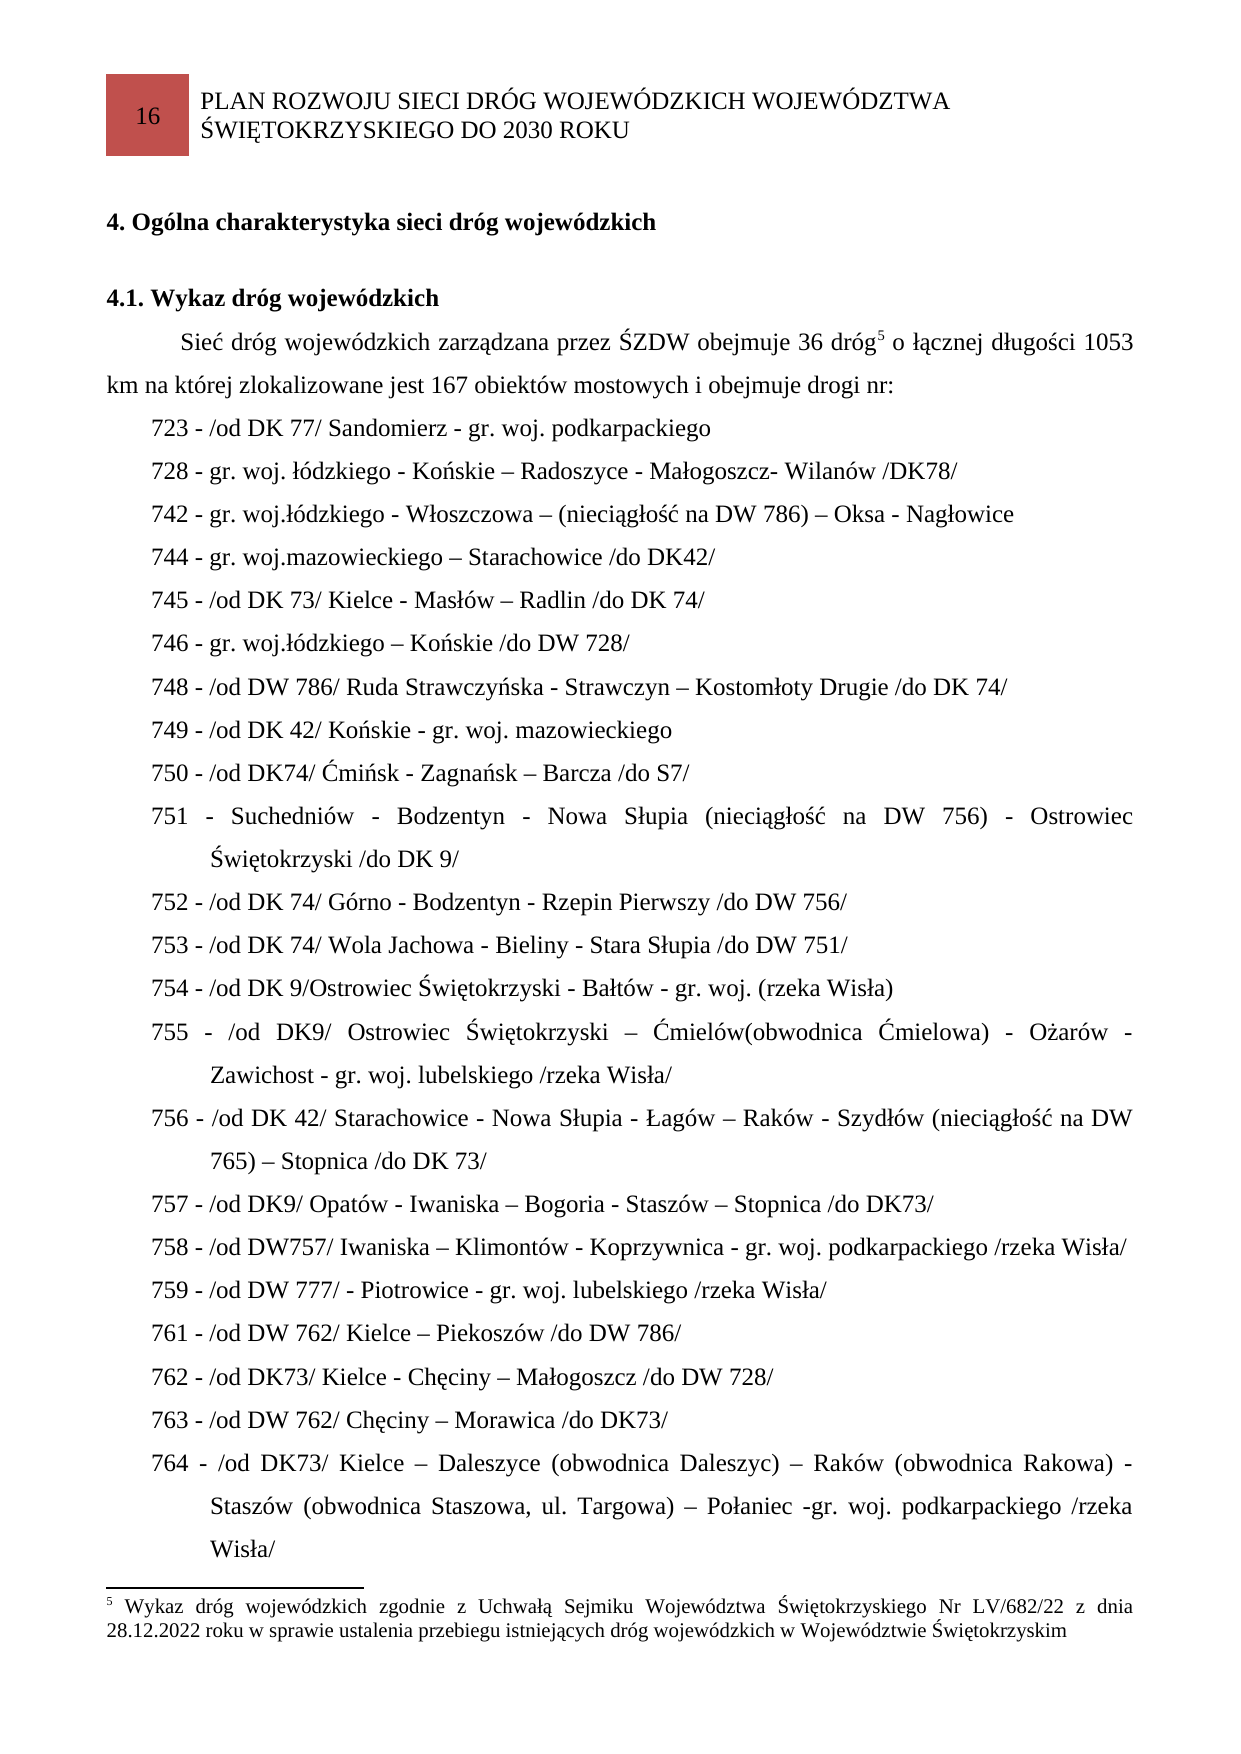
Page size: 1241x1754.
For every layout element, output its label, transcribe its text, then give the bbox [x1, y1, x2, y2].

text 751 - Suchedniów - Bodzentyn - Nowa Słupia (nieciągłość na DW 756) - Ostrowiec Świętokrzyski /do DK 9/ [151, 801, 1134, 873]
text 750 - /od DK74/ Ćmińsk - Zagnańsk – Barcza /do S7/ [151, 758, 1134, 787]
subtitle 4.1. Wykaz dróg wojewódzkich [106, 283, 1134, 312]
text 762 - /od DK73/ Kielce - Chęciny – Małogoszcz /do DW 728/ [151, 1362, 1134, 1390]
text 746 - gr. woj.łódzkiego – Końskie /do DW 728/ [151, 628, 1134, 657]
text 745 - /od DK 73/ Kielce - Masłów – Radlin /do DK 74/ [151, 585, 1134, 614]
text 761 - /od DW 762/ Kielce – Piekoszów /do DW 786/ [151, 1318, 1134, 1347]
text 758 - /od DW757/ Iwaniska – Klimontów - Koprzywnica - gr. woj. podkarpackiego /rzeka Wisła/ [151, 1232, 1134, 1261]
text Sieć dróg wojewódzkich zarządzana przez ŚZDW obejmuje 36 dróg o łącznej długości 1053 km na której zlokalizowane jest 167 obiektów mostowych i obejmuje drogi nr: [106, 327, 1134, 398]
text 749 - /od DK 42/ Końskie - gr. woj. mazowieckiego [151, 715, 1134, 743]
text 748 - /od DW 786/ Ruda Strawczyńska - Strawczyn – Kostomłoty Drugie /do DK 74/ [151, 672, 1134, 700]
subtitle 4. Ogólna charakterystyka sieci dróg wojewódzkich [106, 207, 1134, 236]
text 755 - /od DK9/ Ostrowiec Świętokrzyski – Ćmielów(obwodnica Ćmielowa) - Ożarów - Zawichost - gr. woj. lubelskiego /rzeka Wisła/ [151, 1017, 1134, 1088]
text 728 - gr. woj. łódzkiego - Końskie – Radoszyce - Małogoszcz- Wilanów /DK78/ [151, 456, 1134, 485]
text 742 - gr. woj.łódzkiego - Włoszczowa – (nieciągłość na DW 786) – Oksa - Nagłowice [151, 499, 1134, 528]
text 757 - /od DK9/ Opatów - Iwaniska – Bogoria - Staszów – Stopnica /do DK73/ [151, 1189, 1134, 1218]
text 756 - /od DK 42/ Starachowice - Nowa Słupia - Łagów – Raków - Szydłów (nieciągłość na DW 765) – Stopnica /do DK 73/ [151, 1103, 1134, 1175]
text 753 - /od DK 74/ Wola Jachowa - Bieliny - Stara Słupia /do DW 751/ [151, 930, 1134, 959]
text 754 - /od DK 9/Ostrowiec Świętokrzyski - Bałtów - gr. woj. (rzeka Wisła) [151, 973, 1134, 1002]
text 744 - gr. woj.mazowieckiego – Starachowice /do DK42/ [151, 542, 1134, 571]
text 763 - /od DW 762/ Chęciny – Morawica /do DK73/ [151, 1405, 1134, 1433]
text 723 - /od DK 77/ Sandomierz - gr. woj. podkarpackiego [151, 413, 1134, 442]
text 752 - /od DK 74/ Górno - Bodzentyn - Rzepin Pierwszy /do DW 756/ [151, 887, 1134, 916]
text 764 - /od DK73/ Kielce – Daleszyce (obwodnica Daleszyc) – Raków (obwodnica Rakowa) - Staszów (obwodnica Staszowa, ul. Targowa) – Połaniec -gr. woj. podkarpackiego /rzeka Wisła/ [151, 1448, 1134, 1563]
text 759 - /od DW 777/ - Piotrowice - gr. woj. lubelskiego /rzeka Wisła/ [151, 1275, 1134, 1304]
